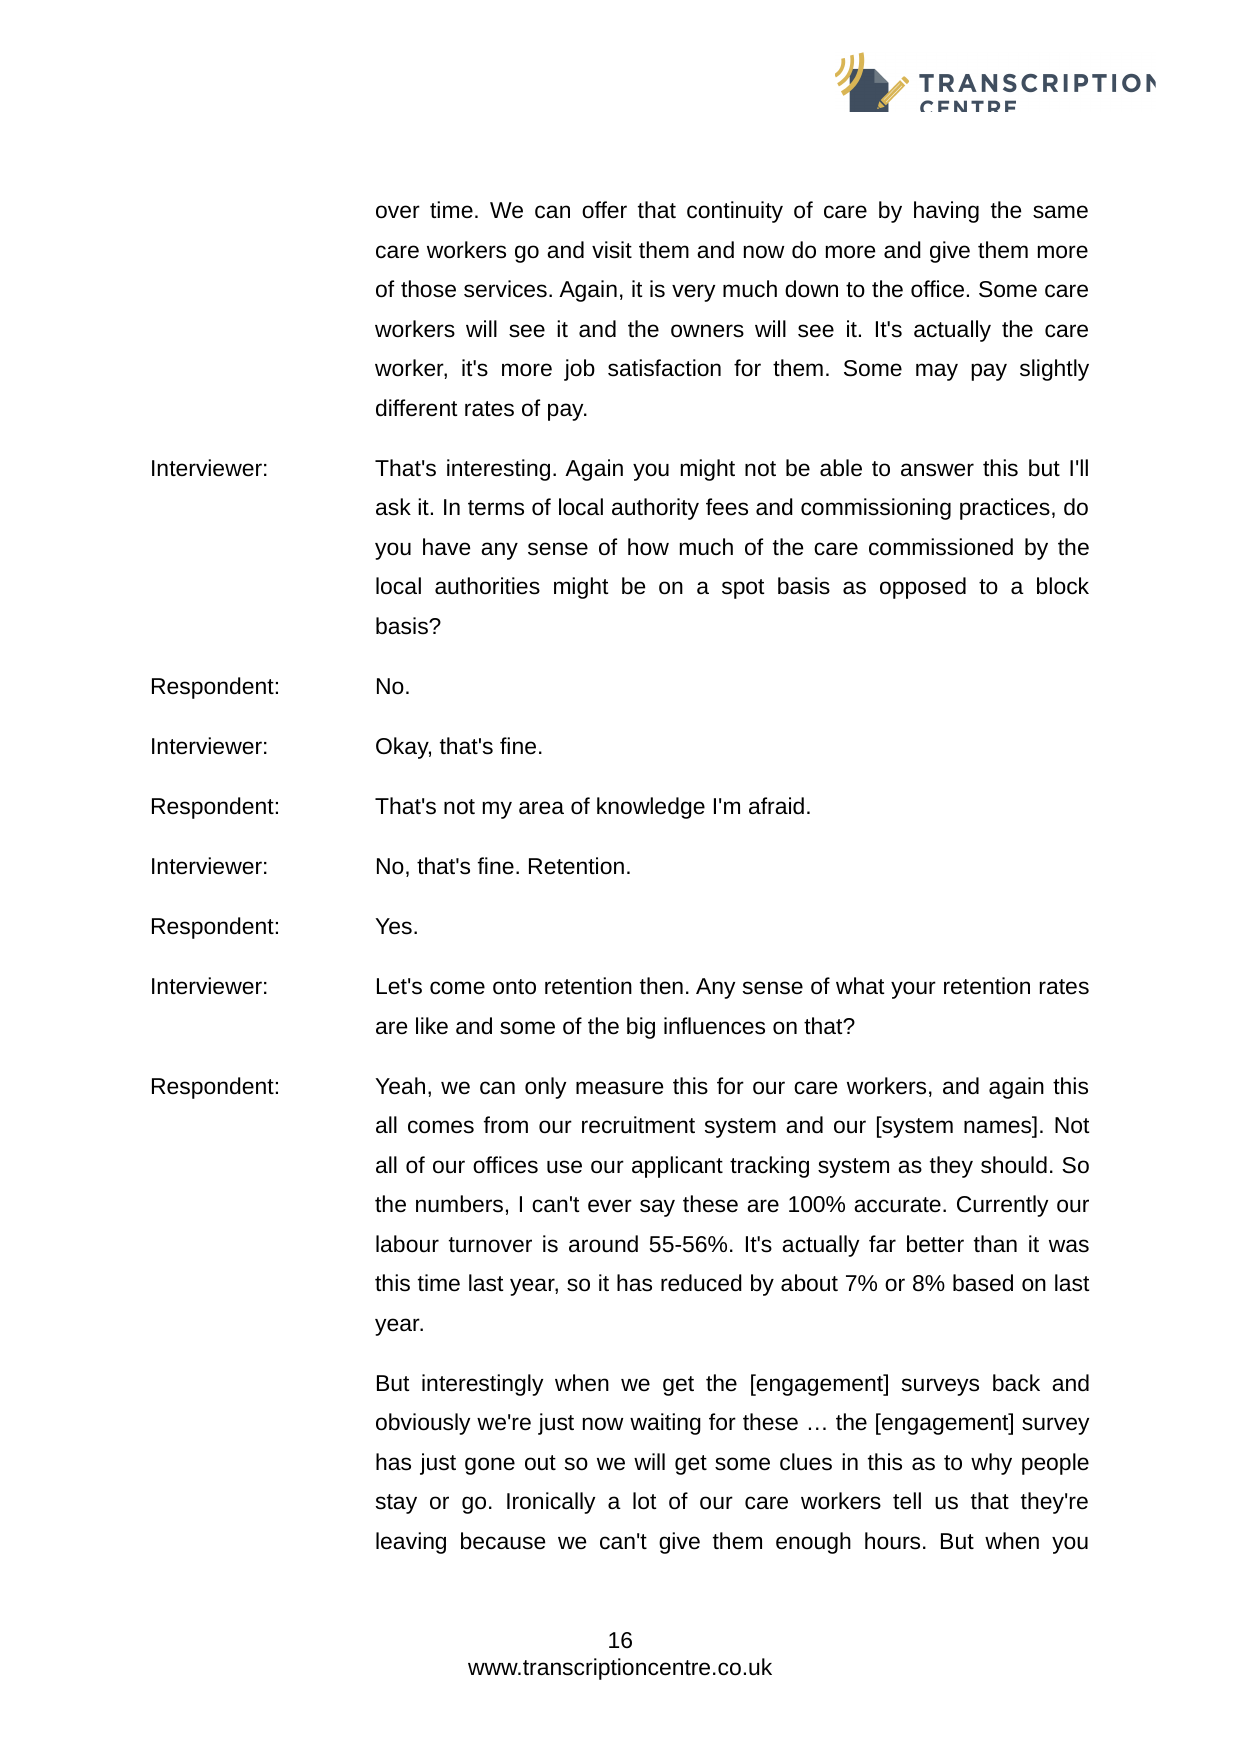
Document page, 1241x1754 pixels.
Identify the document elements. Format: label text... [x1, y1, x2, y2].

text Interviewer: Let's come onto retention then. Any sense of what your retention rates are like and some of the big influences on that? [150, 973, 1090, 1039]
picture [834, 52, 1156, 112]
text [150, 1370, 1090, 1554]
text Interviewer: No, that's fine. Retention. [150, 853, 1090, 879]
text Respondent: No. [150, 673, 1090, 699]
text Respondent: Yes. [150, 913, 1090, 939]
text Respondent: That's not my area of knowledge I'm afraid. [150, 793, 1090, 819]
text Respondent: Yeah, we can only measure this for our care workers, and again this all comes from our recruitment system and our [system names]. Not all of our offices use our applicant tracking system as they should. So the numbers, I can't ever say these are 100% accurate. Currently our labour turnover is around 55-56%. It's actually far better than it was this time last year, so it has reduced by about 7% or 8% based on last year. [150, 1073, 1090, 1336]
text Interviewer: That's interesting. Again you might not be able to answer this but I'll ask it. In terms of local authority fees and commissioning practices, do you have any sense of how much of the care commissioned by the local authorities might be on a spot basis as opposed to a block basis? [150, 455, 1090, 639]
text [150, 197, 1090, 421]
text Interviewer: Okay, that's fine. [150, 733, 1090, 759]
